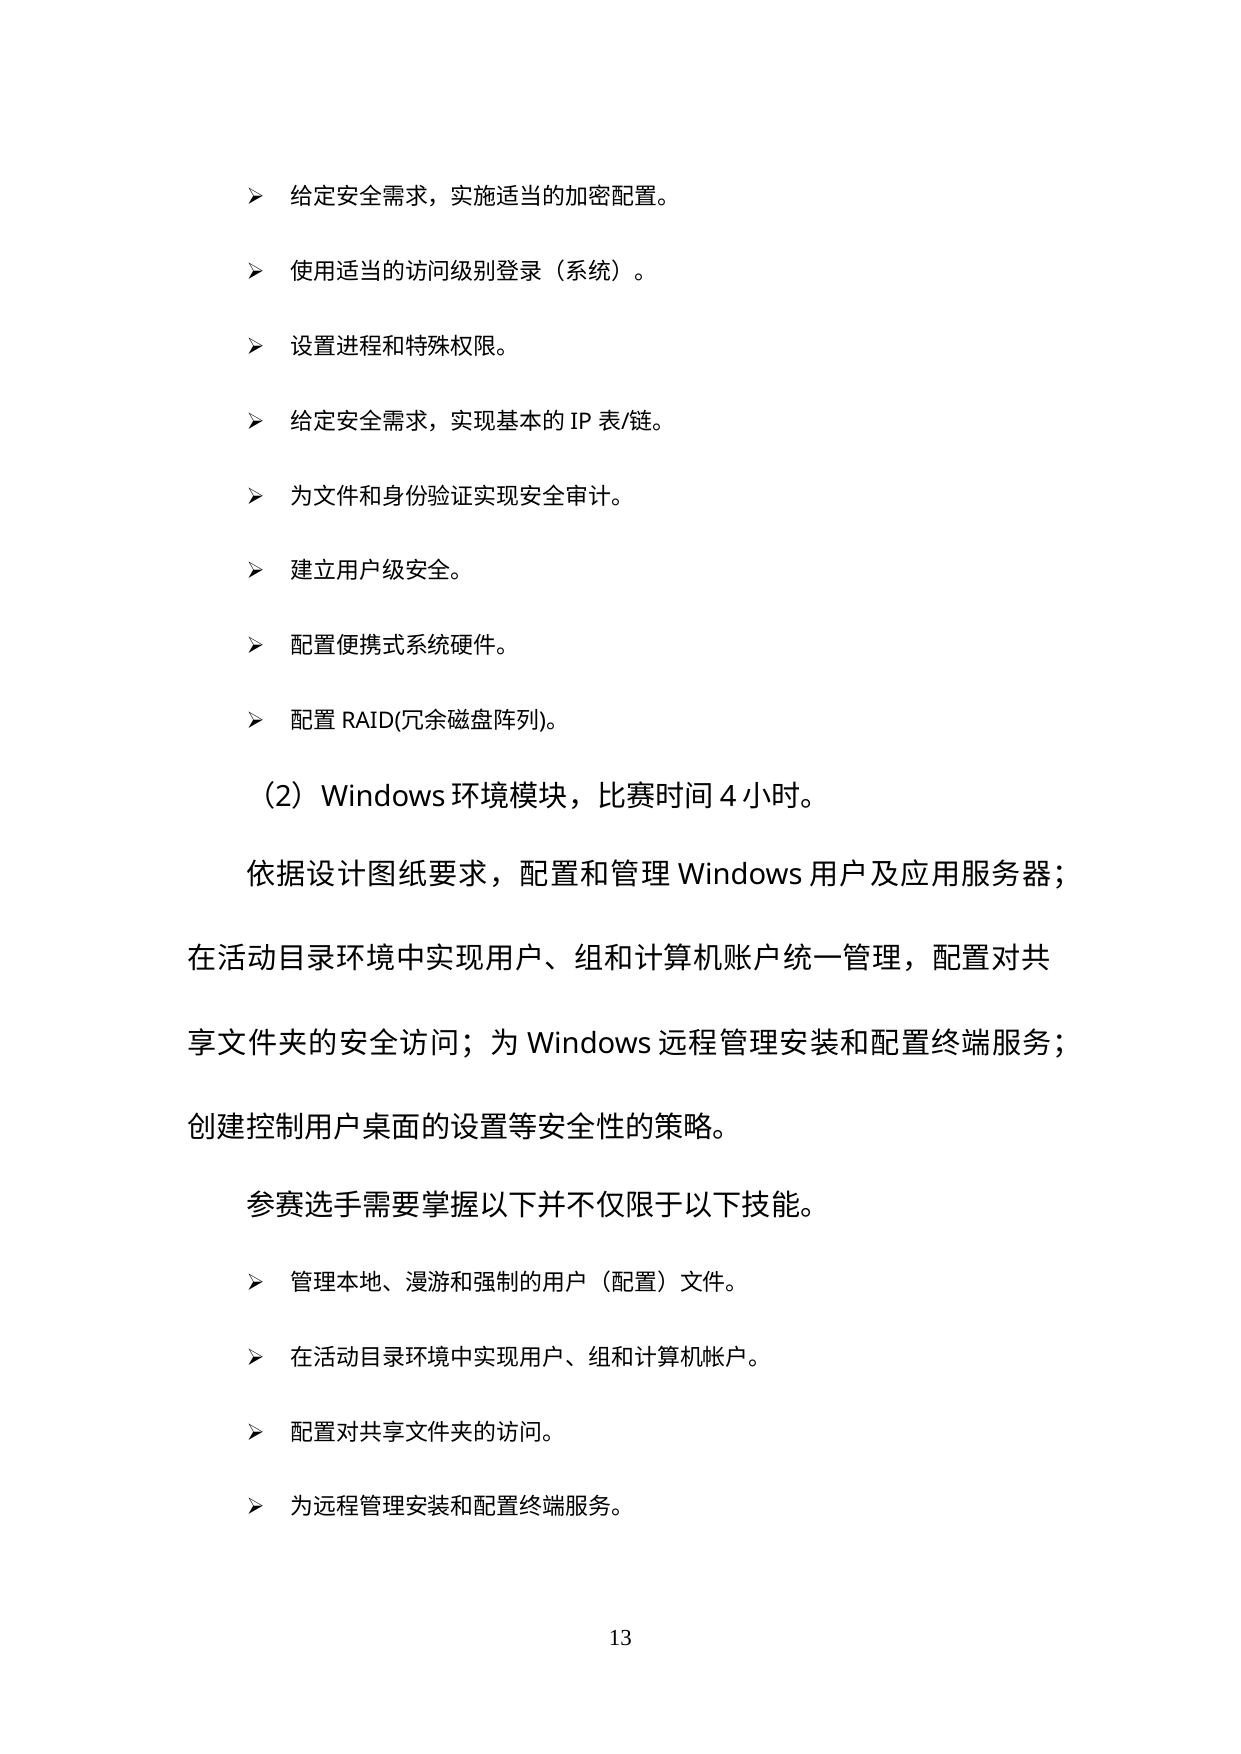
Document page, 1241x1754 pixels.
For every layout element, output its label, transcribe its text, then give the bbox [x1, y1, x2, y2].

list 给定安全需求，实现基本的 IP 表/链。 [246, 387, 1053, 452]
list 为文件和身份验证实现安全审计。 [246, 462, 1053, 527]
list 管理本地、漫游和强制的用户（配置）文件。 [246, 1248, 1053, 1313]
list 在活动目录环境中实现用户、组和计算机帐户。 [246, 1323, 1053, 1388]
list 使用适当的访问级别登录（系统）。 [246, 237, 1053, 302]
text （2）Windows环境模块，比赛时间4小时。 [187, 761, 1053, 826]
list 配置便携式系统硬件。 [246, 611, 1053, 676]
list 设置进程和特殊权限。 [246, 312, 1053, 377]
text 依据设计图纸要求，配置和管理Windows用户及应用服务器；在活动目录环境中实现用户、组和计算机账户统一管理，配置对共享文件夹的安全访问；为Windows远程管理安装和配置终端服务；创建控制用户桌面的设置等安全性的策略。 [187, 839, 1053, 1157]
list 配置 RAID(冗余磁盘阵列)。 [246, 686, 1053, 751]
list 为远程管理安装和配置终端服务。 [246, 1472, 1053, 1537]
list 建立用户级安全。 [246, 537, 1053, 602]
text 参赛选手需要掌握以下并不仅限于以下技能。 [187, 1170, 1053, 1235]
list 配置对共享文件夹的访问。 [246, 1397, 1053, 1462]
list 给定安全需求，实施适当的加密配置。 [246, 162, 1053, 227]
